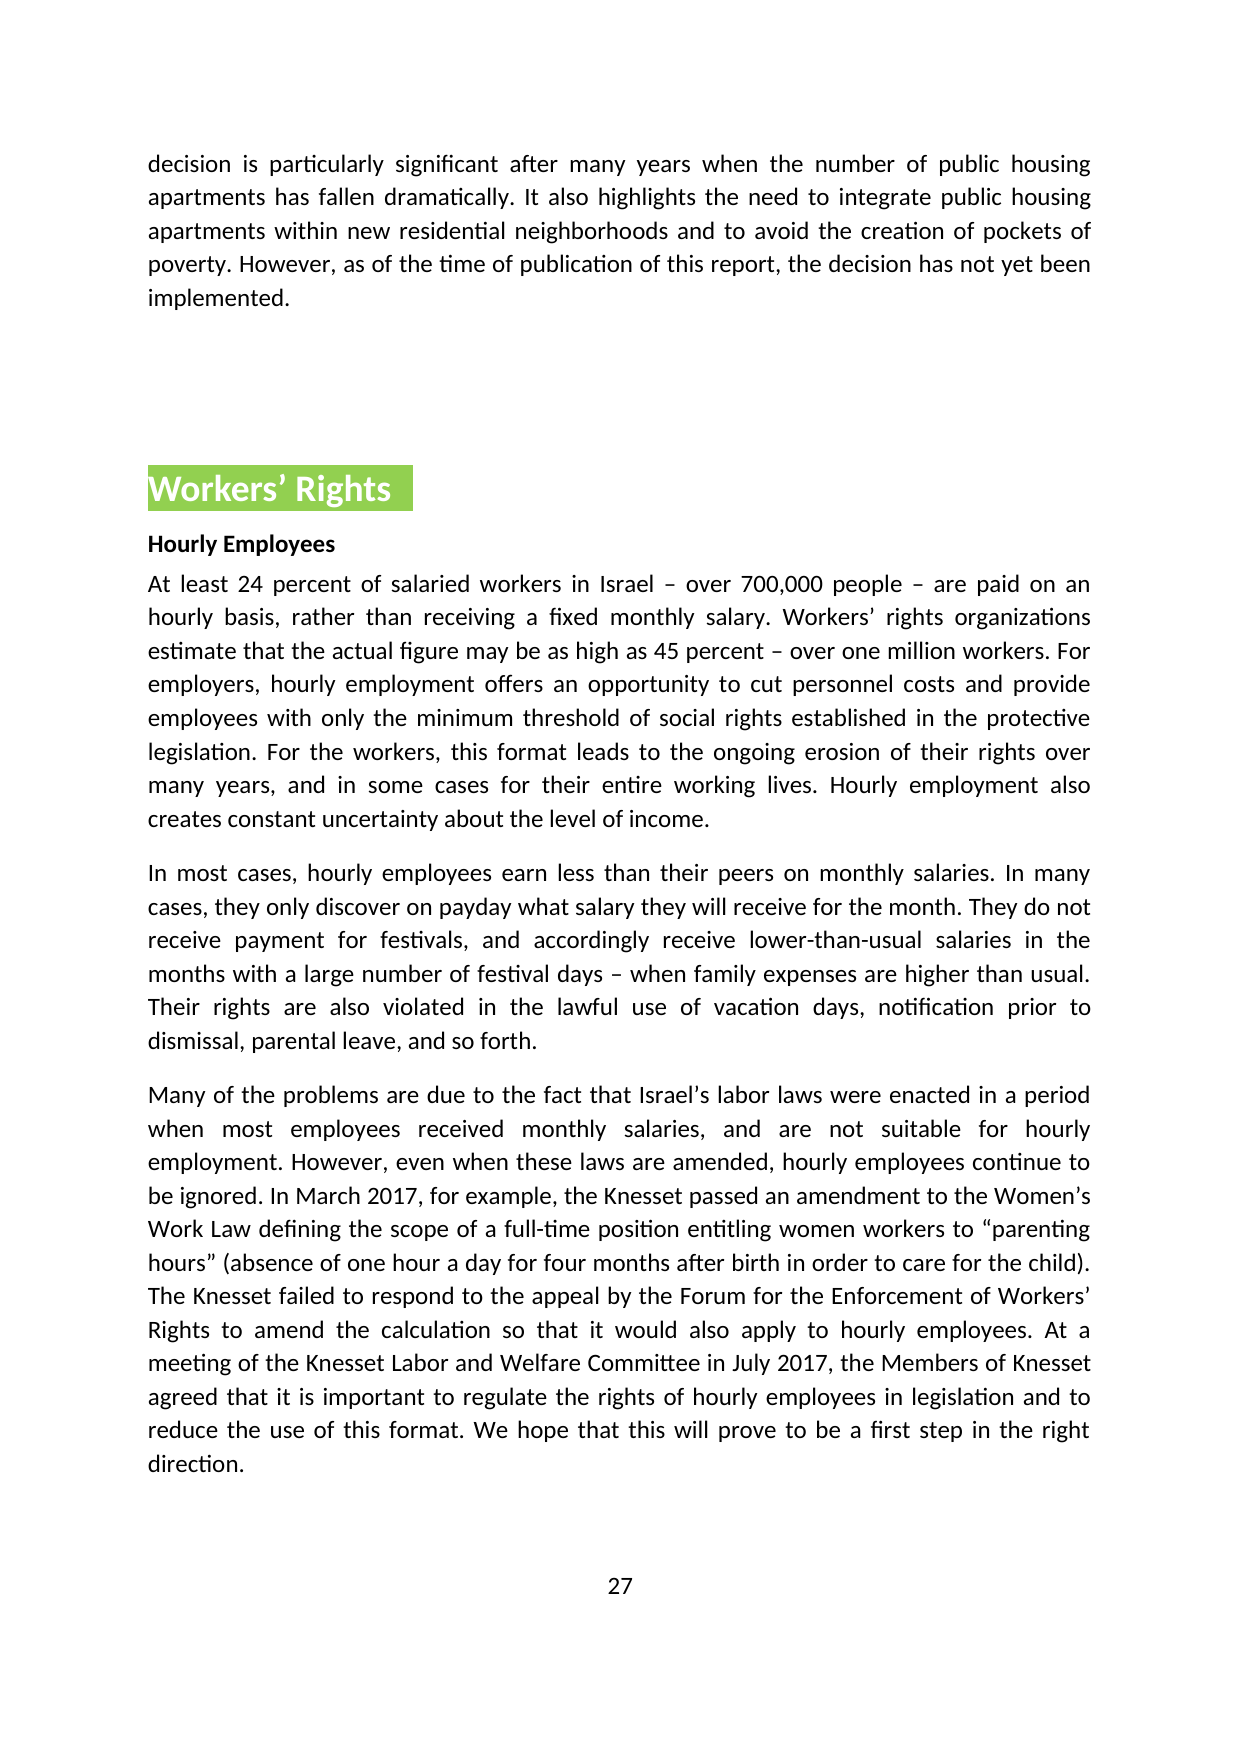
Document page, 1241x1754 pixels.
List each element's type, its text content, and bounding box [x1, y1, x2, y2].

text In most cases, hourly employees earn less than their peers on monthly salaries. In many cases, they only discover on payday what salary they will receive for the month. They do not receive payment for festivals, and accordingly receive lower-than-usual salaries in the months with a large number of festival days – when family expenses are higher than usual. Their rights are also violated in the lawful use of vacation days, notification prior to dismissal, parental leave, and so forth. [148, 857, 1092, 1055]
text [148, 148, 1092, 312]
text At least 24 percent of salaried workers in Israel – over 700,000 people – are paid on an hourly basis, rather than receiving a fixed monthly salary. Workers’ rights organizations estimate that the actual figure may be as high as 45 percent – over one million workers. For employers, hourly employment offers an opportunity to cut personnel costs and provide employees with only the minimum threshold of social rights established in the protective legislation. For the workers, this format leads to the ongoing erosion of their rights over many years, and in some cases for their entire working lives. Hourly employment also creates constant uncertainty about the level of income. [148, 568, 1092, 833]
text Many of the problems are due to the fact that Israel’s labor laws were enacted in a period when most employees received monthly salaries, and are not suitable for hourly employment. However, even when these laws are amended, hourly employees continue to be ignored. In March 2017, for example, the Knesset passed an amendment to the Women’s Work Law defining the scope of a full-time position entitling women workers to “parenting hours” (absence of one hour a day for four months after birth in order to care for the child). The Knesset failed to respond to the appeal by the Forum for the Enforcement of Workers’ Rights to amend the calculation so that it would also apply to hourly employees. At a meeting of the Knesset Labor and Welfare Committee in July 2017, the Members of Knesset agreed that it is important to regulate the rights of hourly employees in legislation and to reduce the use of this format. We hope that this will prove to be a first step in the right direction. [148, 1079, 1092, 1479]
subtitle Hourly Employees [148, 528, 1092, 559]
subtitle Workers’ Rights [148, 465, 413, 511]
